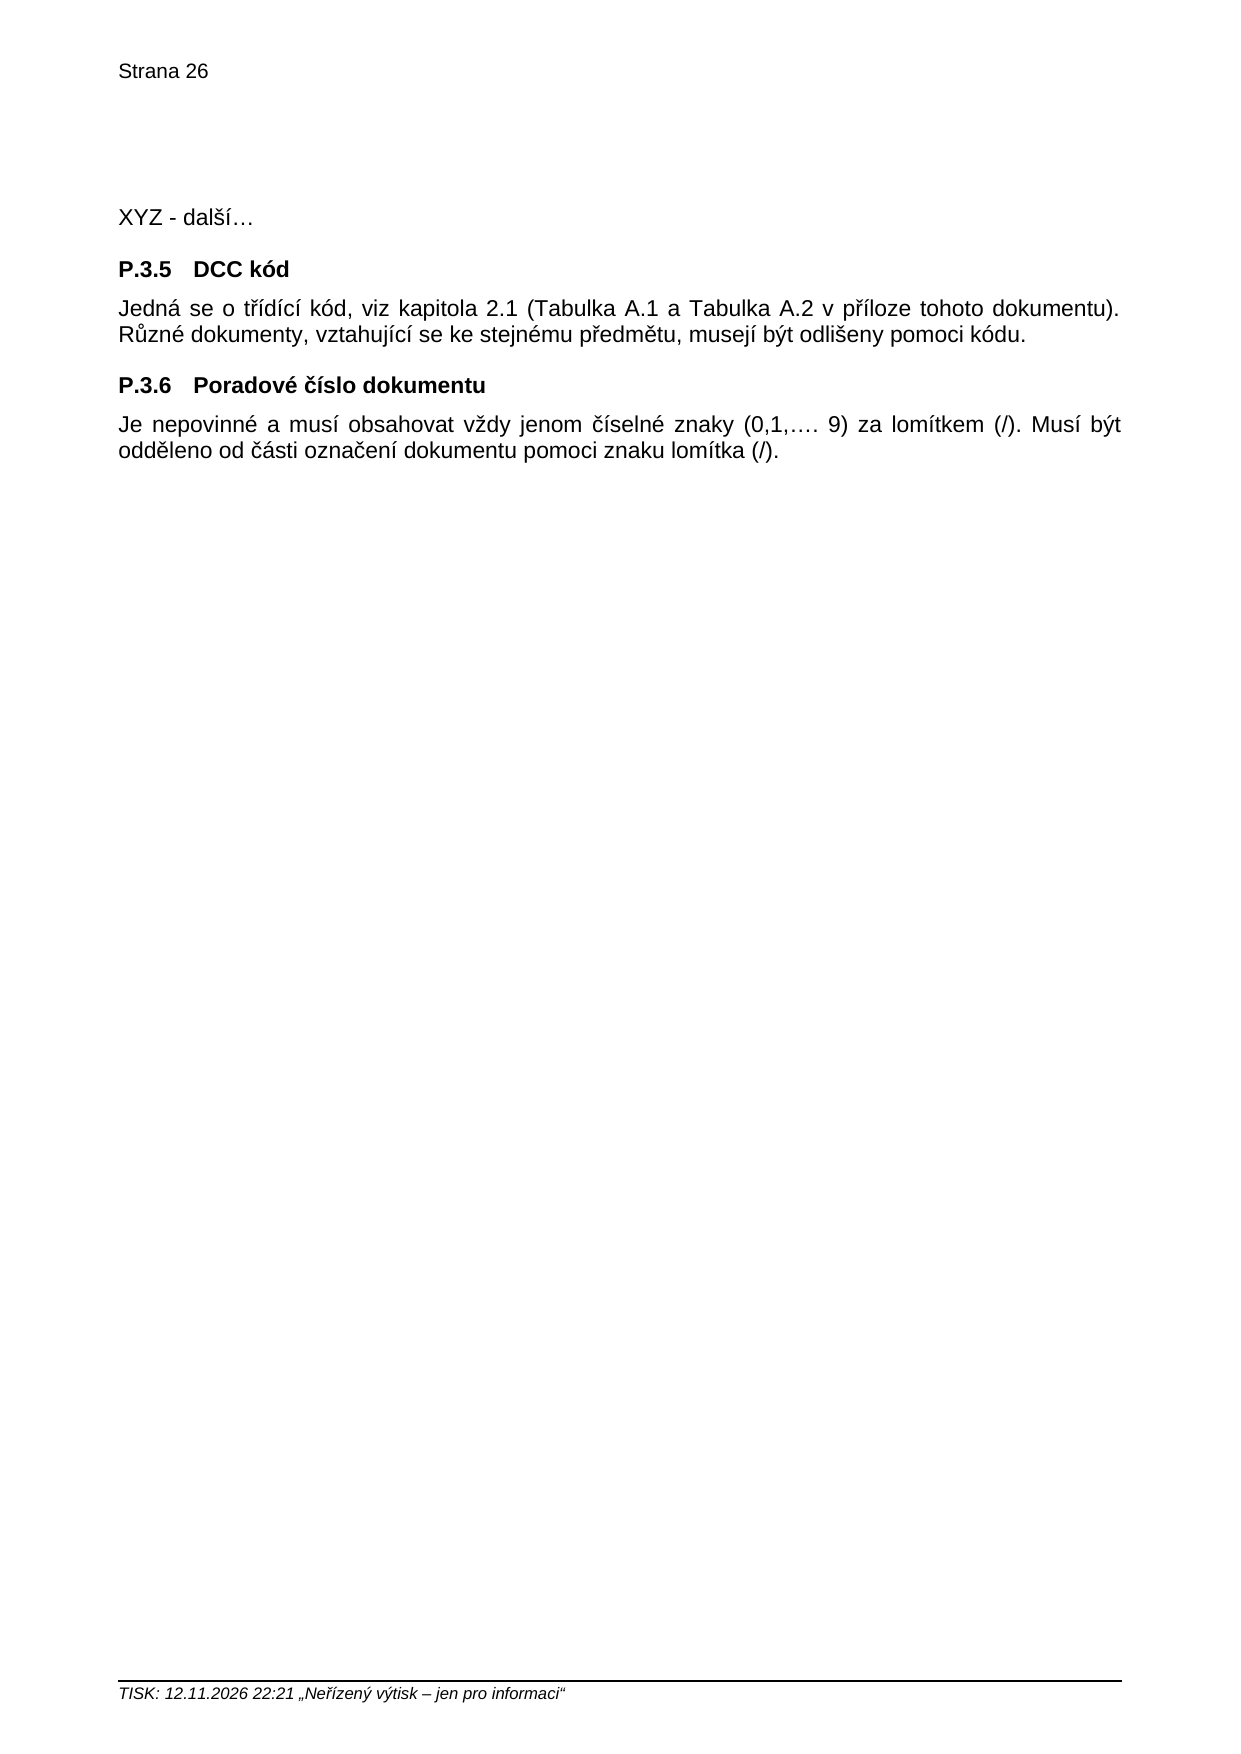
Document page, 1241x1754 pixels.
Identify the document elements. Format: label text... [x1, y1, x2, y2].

text Jedná se o třídící kód, viz kapitola 2.1 (Tabulka A.1 a Tabulka A.2 v příloze tohoto dokumentu). Různé dokumenty, vztahující se ke stejnému předmětu, musejí být odlišeny pomoci kódu. [118, 294, 1122, 347]
text Je nepovinné a musí obsahovat vždy jenom číselné znaky (0,1,…. 9) za lomítkem (/). Musí být odděleno od části označení dokumentu pomoci znaku lomítka (/). [118, 411, 1122, 464]
text Poradové číslo dokumentu [118, 372, 1122, 399]
text XYZ - další… [118, 204, 1122, 231]
text DCC kód [118, 256, 1122, 282]
